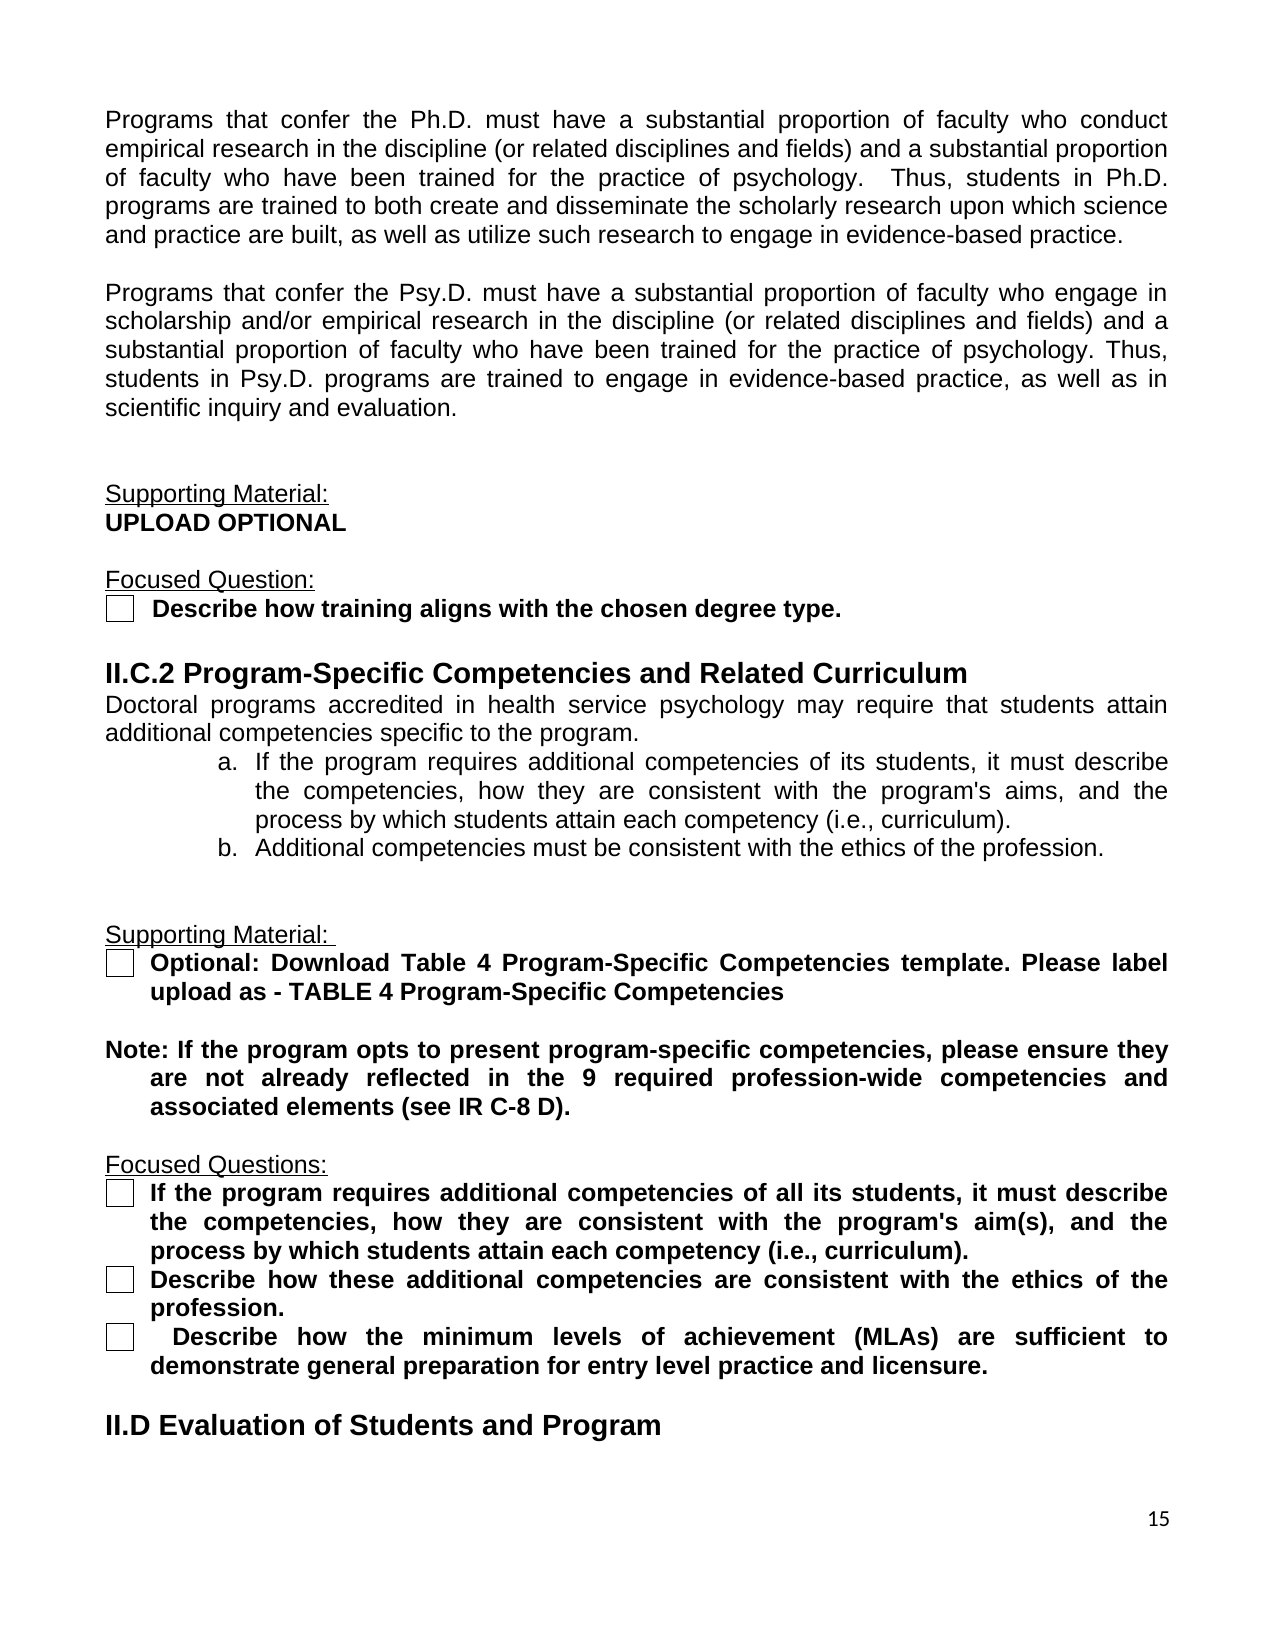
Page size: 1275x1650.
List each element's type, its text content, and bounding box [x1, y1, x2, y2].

text Focused Question: [105, 565, 1170, 594]
text Describe how the minimum levels of achievement (MLAs) are sufficient to demonstrate general preparation for entry level practice and licensure. [105, 1322, 1170, 1379]
text If the program requires additional competencies of all its students, it must describe the competencies, how they are consistent with the program's aim(s), and the process by which students attain each competency (i.e., curriculum). [105, 1178, 1170, 1264]
text UPLOAD OPTIONAL [105, 507, 1170, 536]
text Note: If the program opts to present program-specific competencies, please ensure they are not already reflected in the 9 required profession-wide competencies and associated elements (see IR C-8 D). [105, 1034, 1170, 1121]
list Additional competencies must be consistent with the ethics of the profession. [217, 833, 1170, 862]
text Supporting Material: [105, 479, 1170, 507]
list If the program requires additional competencies of its students, it must describe the competencies, how they are consistent with the program's aims, and the process by which students attain each competency (i.e., curriculum). [217, 747, 1170, 833]
text Supporting Material: [105, 919, 1170, 948]
text Programs that confer the Ph.D. must have a substantial proportion of faculty who conduct empirical research in the discipline (or related disciplines and fields) and a substantial proportion of faculty who have been trained for the practice of psychology. Thus, students in Ph.D. programs are trained to both create and disseminate the scholarly research upon which science and practice are built, as well as utilize such research to engage in evidence-based practice. [105, 105, 1170, 249]
text Programs that confer the Psy.D. must have a substantial proportion of faculty who engage in scholarship and/or empirical research in the discipline (or related disciplines and fields) and a substantial proportion of faculty who have been trained for the practice of psychology. Thus, students in Psy.D. programs are trained to engage in evidence-based practice, as well as in scientific inquiry and evaluation. [105, 277, 1170, 421]
text Describe how training aligns with the chosen degree type. [105, 594, 1170, 622]
text II.D Evaluation of Students and Program [105, 1408, 1170, 1442]
text Optional: Download Table 4 Program-Specific Competencies template. Please label upload as - TABLE 4 Program-Specific Competencies [105, 948, 1170, 1006]
text II.C.2 Program-Specific Competencies and Related Curriculum [105, 656, 1170, 689]
text Describe how these additional competencies are consistent with the ethics of the profession. [105, 1264, 1170, 1322]
text Focused Questions: [105, 1149, 1170, 1178]
text Doctoral programs accredited in health service psychology may require that students attain additional competencies specific to the program. [105, 689, 1170, 747]
